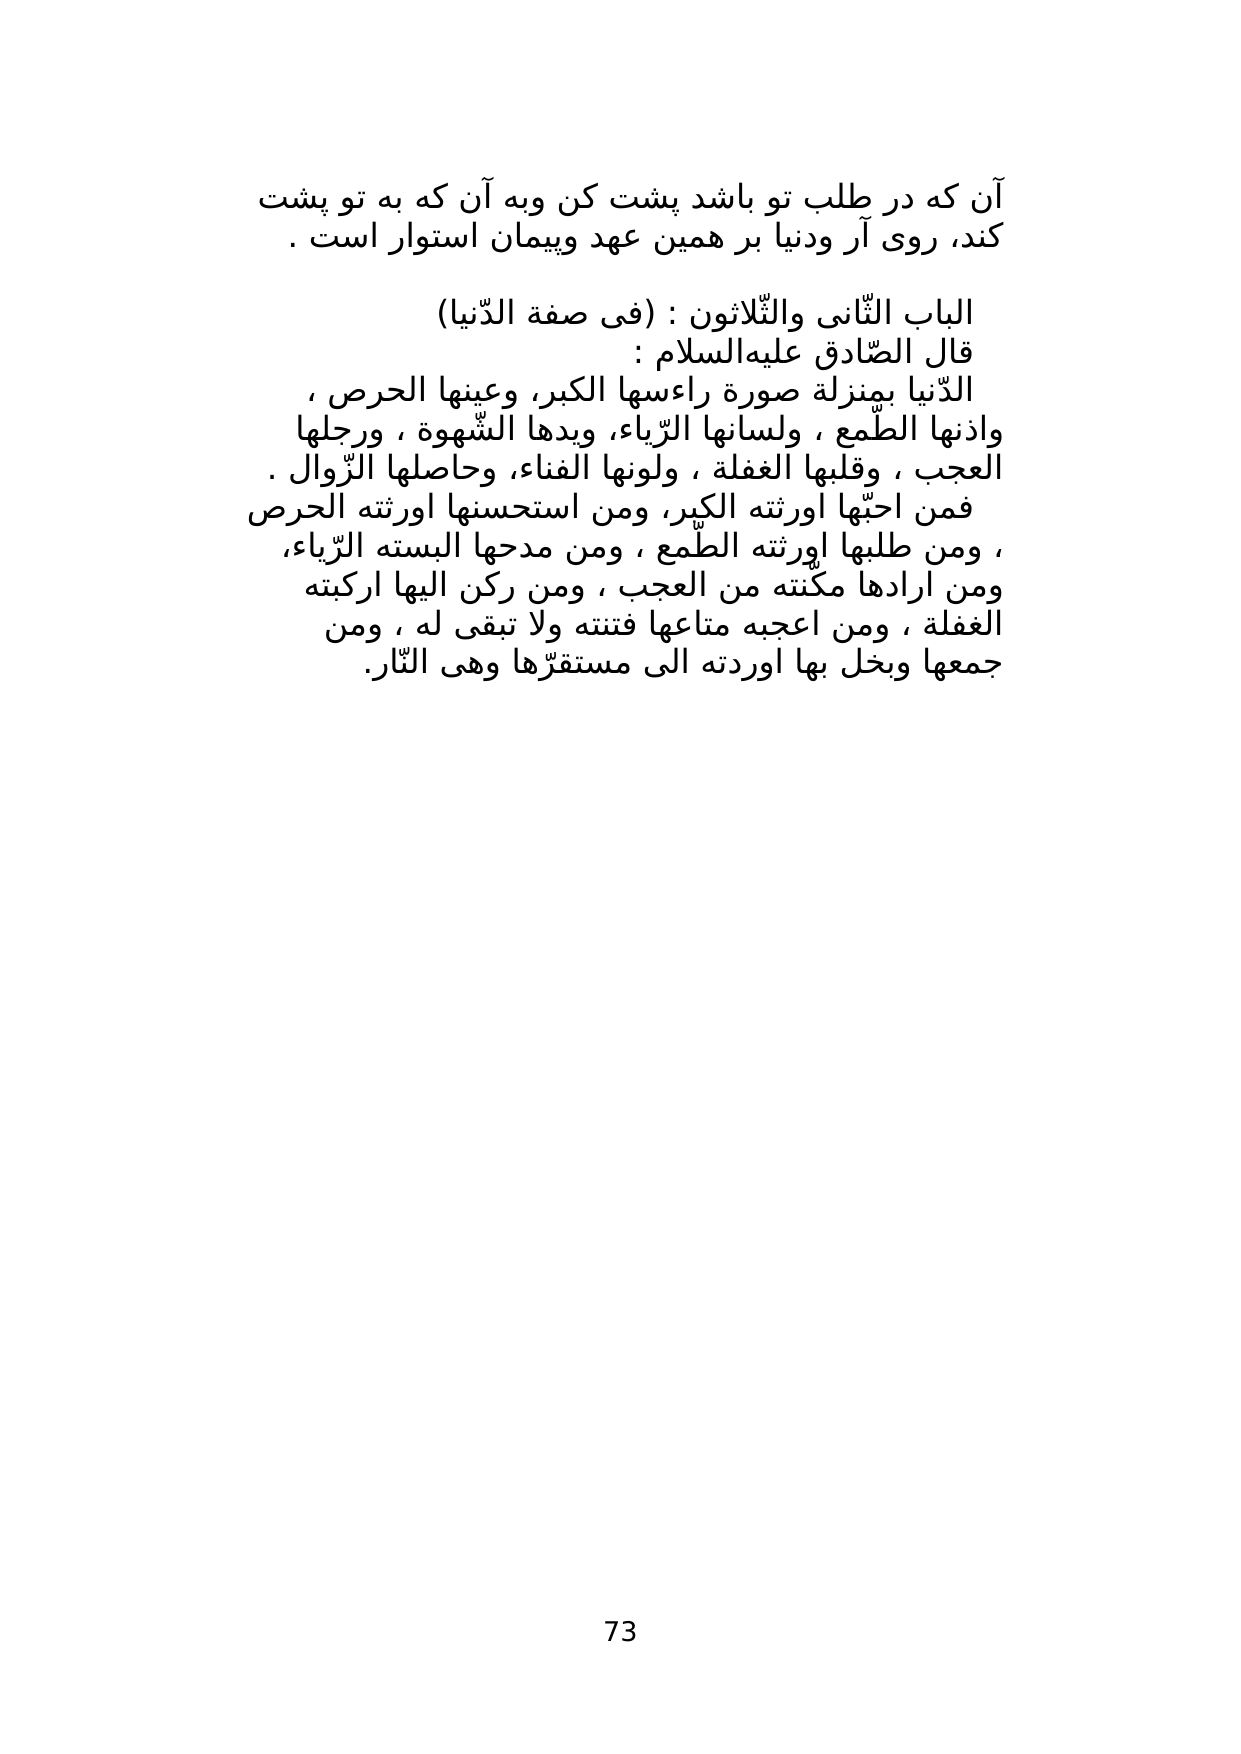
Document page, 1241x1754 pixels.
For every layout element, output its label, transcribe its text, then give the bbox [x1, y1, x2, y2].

text فمن احبّها اورثته الكبر، ومن استحسنها اورثته الحرص ، ومن طلبها اورثته الطّمع ، ومن مدحها البسته الرّياء، ومن ارادها مكّنته من العجب ، ومن ركن اليها اركبته الغفلة ، ومن اعجبه متاعها فتنته ولا تبقى له ، ومن جمعها وبخل بها اوردته الى مستقرّها وهى النّار. [236, 487, 1004, 682]
text قال الصّادق عليه‌السلام : [236, 332, 1004, 371]
text الباب الثّانى والثّلاثون : (فى صفة الدّنيا) [236, 293, 1004, 332]
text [236, 177, 1004, 255]
text الدّنيا بمنزلة صورة راءسها الكبر، وعينها الحرص ، واذنها الطّمع ، ولسانها الرّياء، ويدها الشّهوة ، ورجلها العجب ، وقلبها الغفلة ، ولونها الفناء، وحاصلها الزّوال . [236, 371, 1004, 487]
